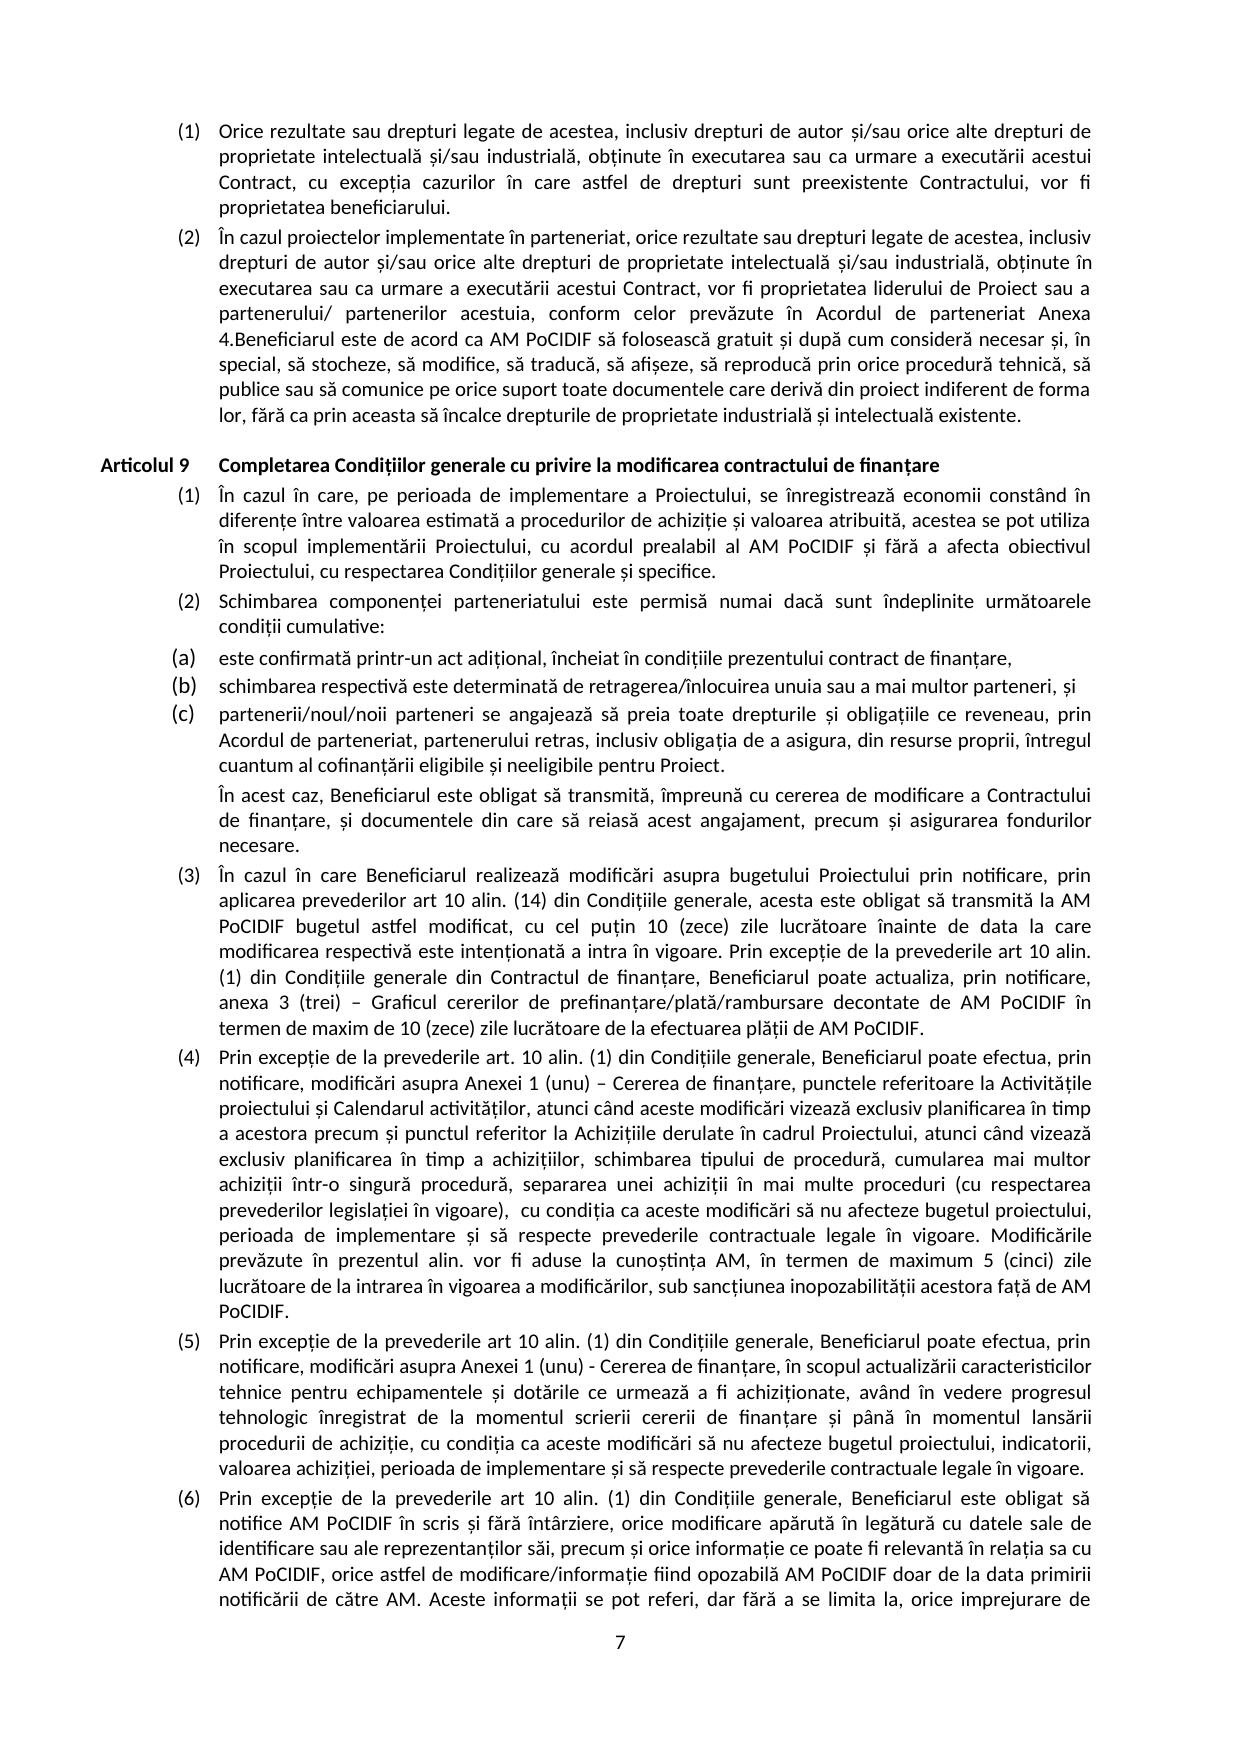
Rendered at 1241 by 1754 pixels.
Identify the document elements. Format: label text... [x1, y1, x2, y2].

text partenerii/noul/noii parteneri se angajează să preia toate drepturile şi obligaţiile ce reveneau, prin Acordul de parteneriat, partenerului retras, inclusiv obligaţia de a asigura, din resurse proprii, întregul cuantum al cofinanţării eligibile şi neeligibile pentru Proiect. [171, 699, 1093, 778]
text În cazul proiectelor implementate în parteneriat, orice rezultate sau drepturi legate de acestea, inclusiv drepturi de autor şi/sau orice alte drepturi de proprietate intelectuală şi/sau industrială, obţinute în executarea sau ca urmare a executării acestui Contract, vor fi proprietatea liderului de Proiect sau a partenerului/ partenerilor acestuia, conform celor prevăzute în Acordul de parteneriat Anexa 4.Beneficiarul este de acord ca AM PoCIDIF să folosească gratuit și după cum consideră necesar și, în special, să stocheze, să modifice, să traducă, să afișeze, să reproducă prin orice procedură tehnică, să publice sau să comunice pe orice suport toate documentele care derivă din proiect indiferent de forma lor, fără ca prin aceasta să încalce drepturile de proprietate industrială și intelectuală existente. [177, 224, 1093, 427]
text În cazul în care Beneficiarul realizează modificări asupra bugetului Proiectului prin notificare, prin aplicarea prevederilor art 10 alin. (14) din Condițiile generale, acesta este obligat să transmită la AM PoCIDIF bugetul astfel modificat, cu cel puţin 10 (zece) zile lucrătoare înainte de data la care modificarea respectivă este intenţionată a intra în vigoare. Prin excepţie de la prevederile art 10 alin. (1) din Condițiile generale din Contractul de finanţare, Beneficiarul poate actualiza, prin notificare, anexa 3 (trei) – Graficul cererilor de prefinanţare/plată/rambursare decontate de AM PoCIDIF în termen de maxim de 10 (zece) zile lucrătoare de la efectuarea plății de AM PoCIDIF. [177, 862, 1093, 1040]
text este confirmată printr-un act adiţional, încheiat în condiţiile prezentului contract de finanțare, [171, 643, 1093, 671]
text În cazul în care, pe perioada de implementare a Proiectului, se înregistrează economii constând în diferențe între valoarea estimată a procedurilor de achiziție și valoarea atribuită, acestea se pot utiliza în scopul implementării Proiectului, cu acordul prealabil al AM PoCIDIF și fără a afecta obiectivul Proiectului, cu respectarea Condițiilor generale și specifice. [177, 482, 1093, 584]
text Completarea Condițiilor generale cu privire la modificarea contractului de finanțare [100, 452, 1093, 478]
text Schimbarea componenţei parteneriatului este permisă numai dacă sunt îndeplinite următoarele condiţii cumulative: [177, 588, 1093, 639]
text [177, 1485, 1093, 1612]
text Orice rezultate sau drepturi legate de acestea, inclusiv drepturi de autor şi/sau orice alte drepturi de proprietate intelectuală şi/sau industrială, obţinute în executarea sau ca urmare a executării acestui Contract, cu excepţia cazurilor în care astfel de drepturi sunt preexistente Contractului, vor fi proprietatea beneficiarului. [177, 118, 1093, 220]
text Prin excepţie de la prevederile art. 10 alin. (1) din Condițiile generale, Beneficiarul poate efectua, prin notificare, modificări asupra Anexei 1 (unu) – Cererea de finanţare, punctele referitoare la Activităţile proiectului şi Calendarul activităţilor, atunci când aceste modificări vizează exclusiv planificarea în timp a acestora precum şi punctul referitor la Achiziţiile derulate în cadrul Proiectului, atunci când vizează exclusiv planificarea în timp a achiziţiilor, schimbarea tipului de procedură, cumularea mai multor achiziţii într-o singură procedură, separarea unei achiziţii în mai multe proceduri (cu respectarea prevederilor legislației în vigoare), cu condiţia ca aceste modificări să nu afecteze bugetul proiectului, perioada de implementare şi să respecte prevederile contractuale legale în vigoare. Modificările prevăzute în prezentul alin. vor fi aduse la cunoştinţa AM, în termen de maximum 5 (cinci) zile lucrătoare de la intrarea în vigoarea a modificărilor, sub sancţiunea inopozabilităţii acestora faţă de AM PoCIDIF. [177, 1044, 1093, 1324]
list În acest caz, Beneficiarul este obligat să transmită, împreună cu cererea de modificare a Contractului de finanțare, şi documentele din care să reiasă acest angajament, precum şi asigurarea fondurilor necesare. [218, 782, 1093, 858]
text schimbarea respectivă este determinată de retragerea/înlocuirea unuia sau a mai multor parteneri, şi [171, 671, 1093, 699]
text Prin excepţie de la prevederile art 10 alin. (1) din Condițiile generale, Beneficiarul poate efectua, prin notificare, modificări asupra Anexei 1 (unu) - Cererea de finanţare, în scopul actualizării caracteristicilor tehnice pentru echipamentele şi dotările ce urmează a fi achiziţionate, având în vedere progresul tehnologic înregistrat de la momentul scrierii cererii de finanţare şi până în momentul lansării procedurii de achiziţie, cu condiţia ca aceste modificări să nu afecteze bugetul proiectului, indicatorii, valoarea achiziţiei, perioada de implementare şi să respecte prevederile contractuale legale în vigoare. [177, 1328, 1093, 1481]
